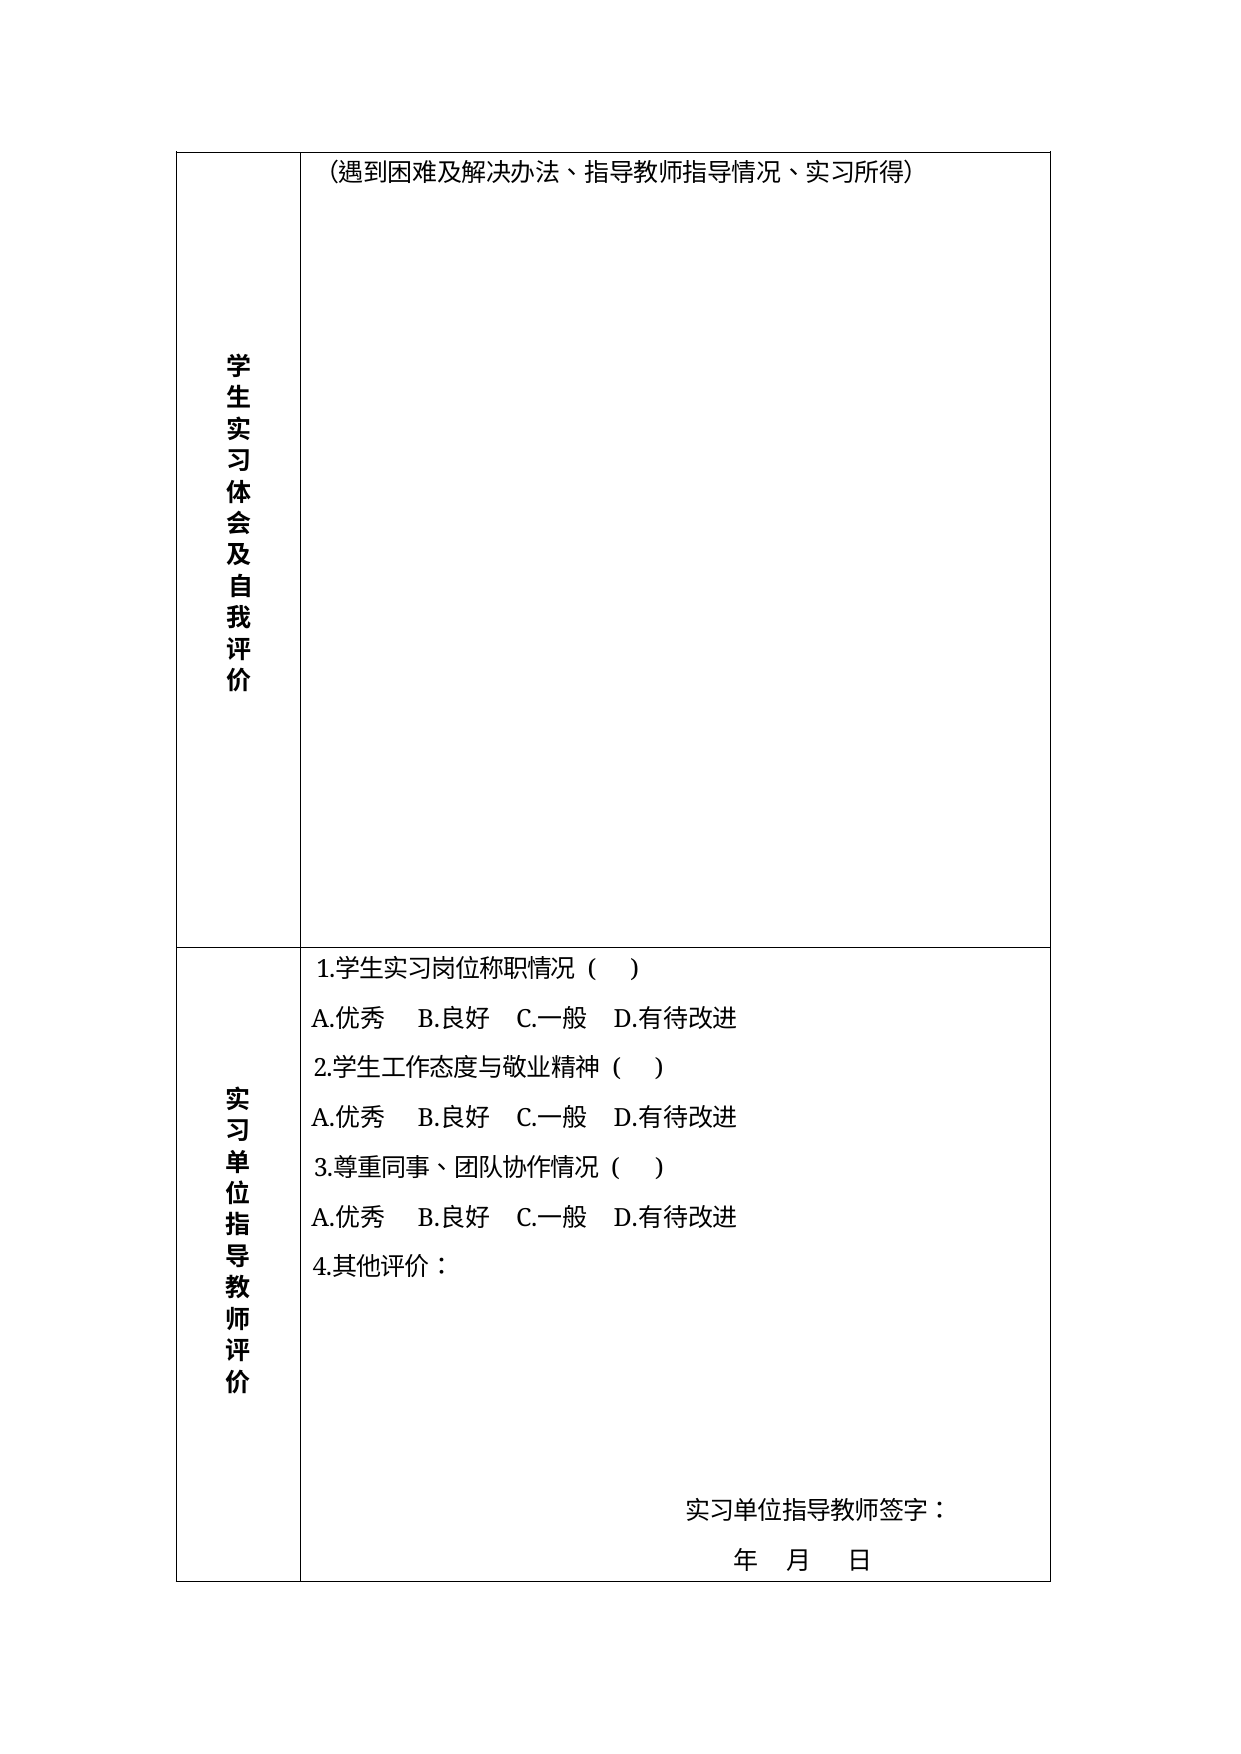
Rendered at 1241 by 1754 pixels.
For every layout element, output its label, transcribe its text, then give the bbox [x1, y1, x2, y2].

table_header 学 生 实 习 体 会 及 自 我 评 价 [177, 153, 300, 947]
table_cell 实 习 单 位 指 导 教 师 评 价 [177, 948, 300, 1581]
table_cell 1.学生实习岗位称职情况 ( ) A.优秀 B.良好 C.一般 D.有待改进 2.学生工作态度与敬业精神 ( ) A.优秀 B.良好 C.一般 D.有待改进 3.尊重同事、团队协作情况 ( ) A.优秀 B.良好 C.一般 D.有待改进 4.其他评价： 实习单位指导教师签字： 年 月 日 [301, 948, 1050, 1581]
table_header （遇到困难及解决办法、指导教师指导情况、实习所得） [301, 153, 1050, 947]
